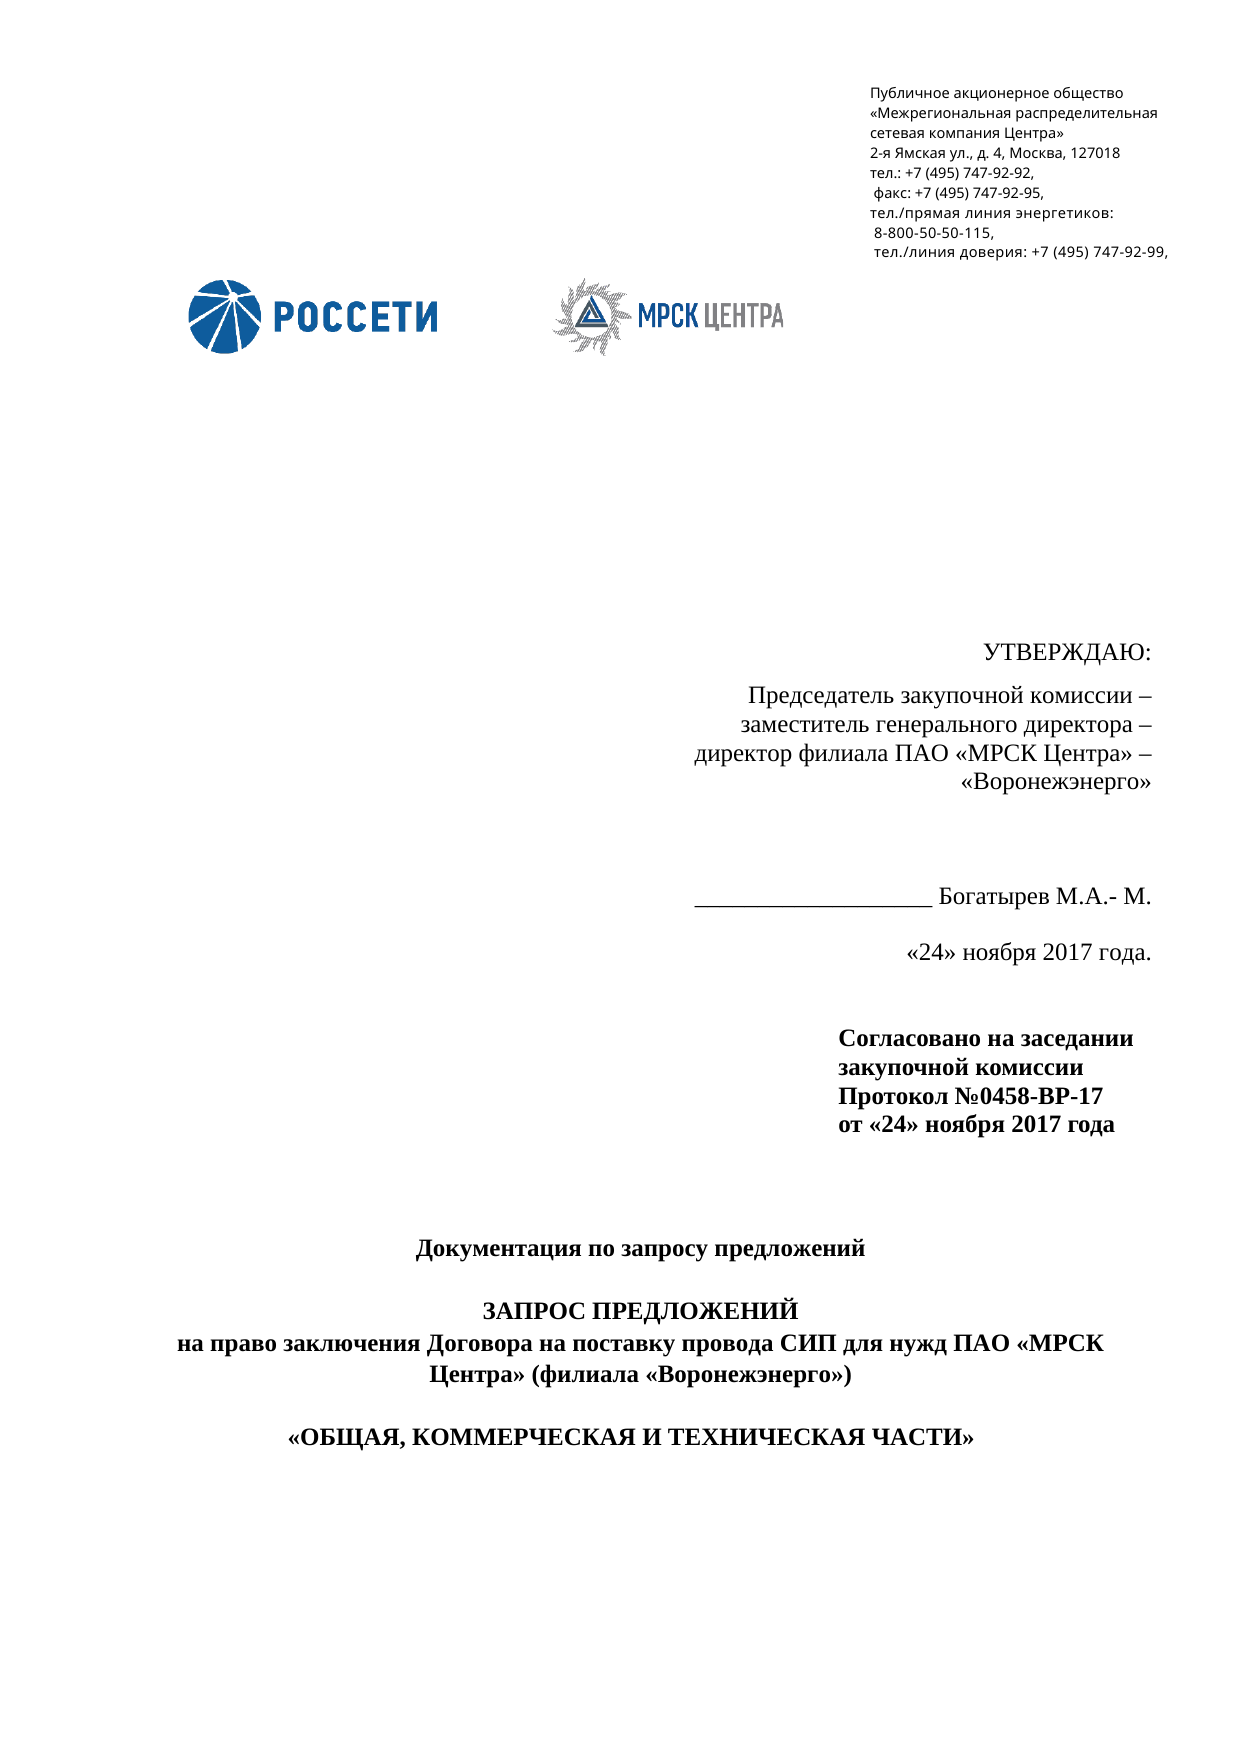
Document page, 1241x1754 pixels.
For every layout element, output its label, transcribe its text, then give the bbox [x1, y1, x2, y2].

text ___________________ Богатырев М.А.- М. [129, 881, 1152, 910]
picture [188, 278, 784, 356]
text «Воронежэнерго» [129, 766, 1152, 795]
text заместитель генерального директора – [129, 709, 1152, 738]
text Председатель закупочной комиссии – [129, 680, 1152, 709]
text Согласовано на заседании [838, 1023, 1152, 1052]
text директор филиала ПАО «МРСК Центра» – [129, 738, 1152, 766]
text УТВЕРЖДАЮ: [868, 637, 1152, 666]
text ЗАПРОС ПРЕДЛОЖЕНИЙ [129, 1296, 1152, 1325]
text закупочной комиссии [838, 1052, 1152, 1081]
text Протокол №0458-ВР-17 [838, 1081, 1152, 1109]
text «ОБЩАЯ, КОММЕРЧЕСКАЯ и техническая ЧАСТИ» [73, 1422, 1183, 1451]
text от «24» ноября 2017 года [838, 1109, 1152, 1138]
text на право заключения Договора на поставку провода СИП для нужд ПАО «МРСК Центра» (филиала «Воронежэнерго») [129, 1328, 1152, 1388]
text Документация по запросу предложений [129, 1233, 1152, 1262]
text «24» ноября 2017 года. [129, 937, 1152, 966]
